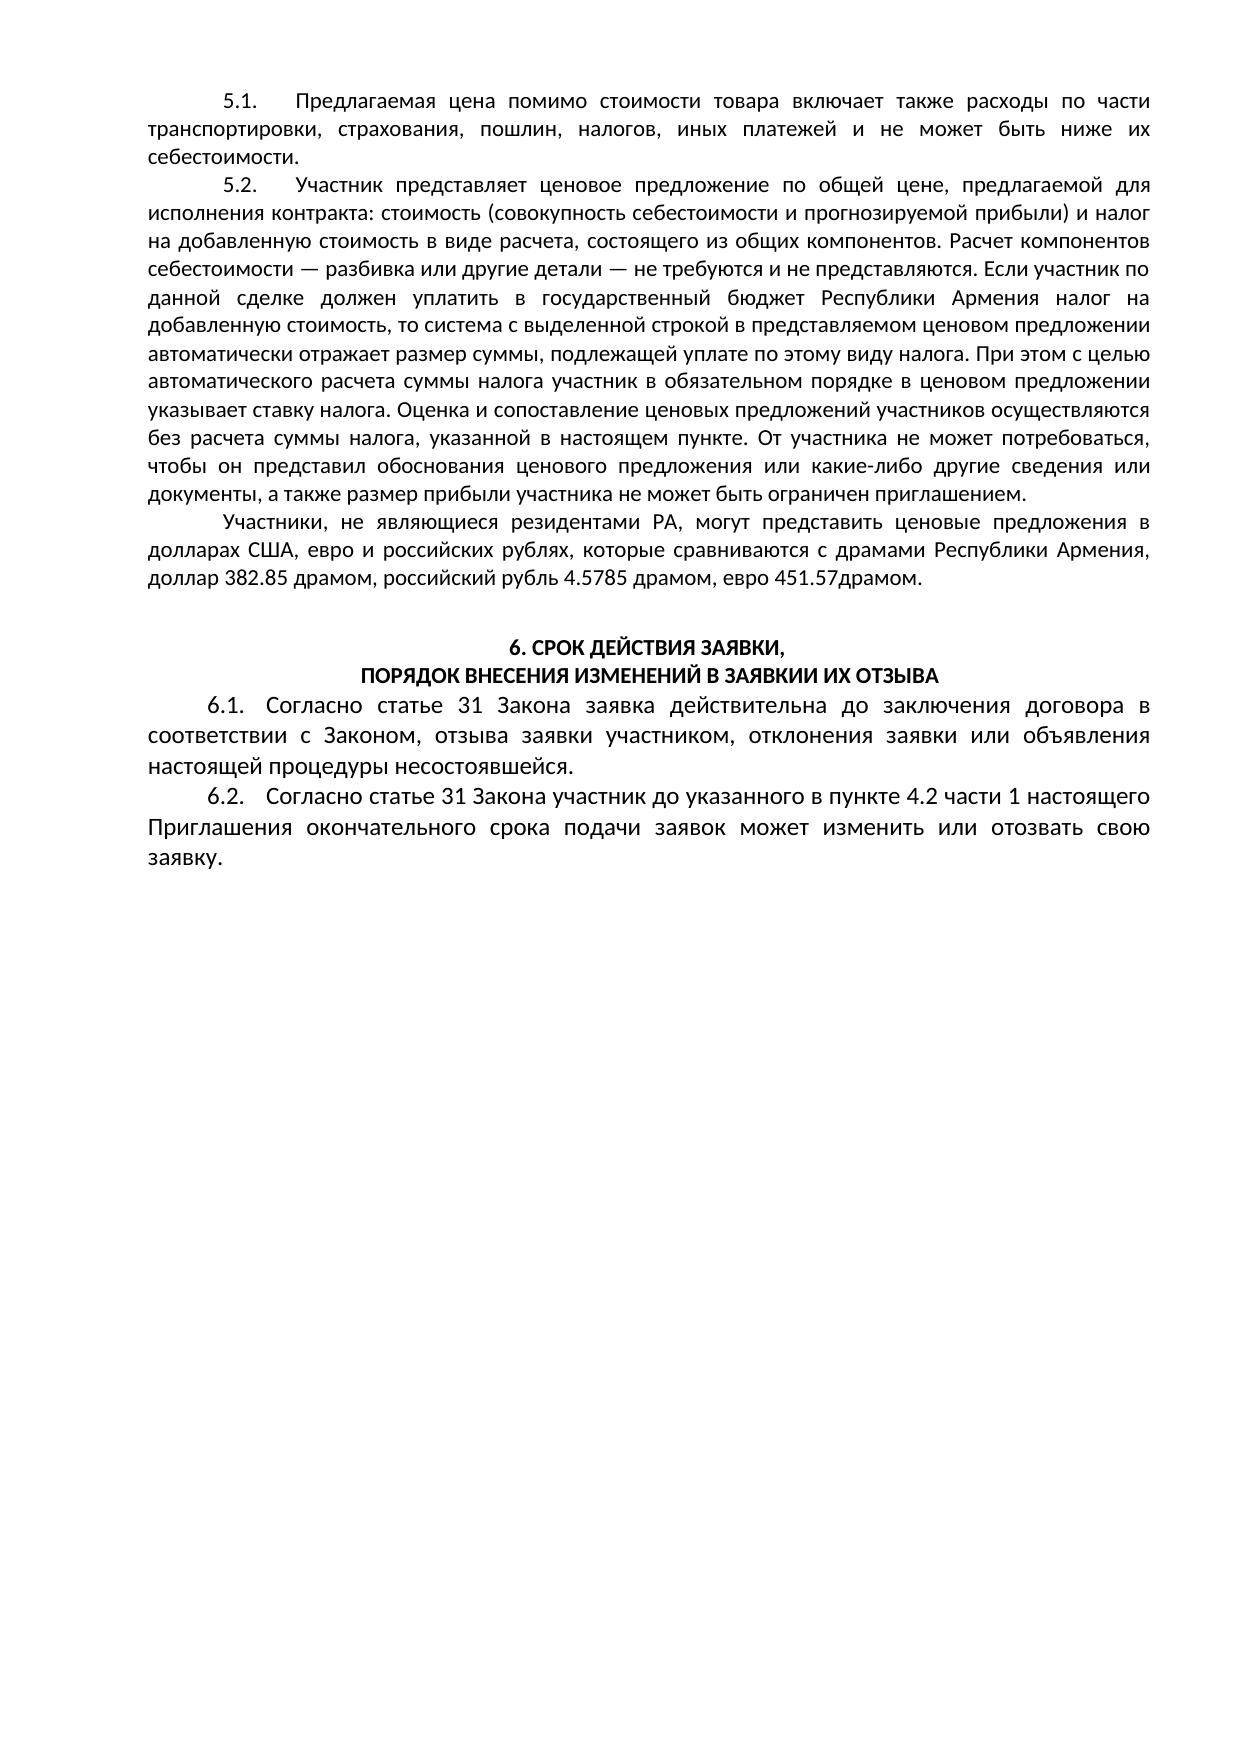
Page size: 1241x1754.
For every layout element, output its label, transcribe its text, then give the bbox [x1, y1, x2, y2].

text Участники, не являющиеся резидентами РА, могут представить ценовые предложения в долларах США, евро и российских рублях, которые сравниваются с драмами Республики Армения, доллар 382.85 драмом, российский рубль 4.5785 драмом, евро 451.57драмом. [148, 507, 1152, 591]
text 5.1. Предлагаемая цена помимо стоимости товара включает также расходы по части транспортировки, страхования, пошлин, налогов, иных платежей и не может быть ниже их себестоимости. [148, 86, 1152, 171]
text 6. СРОК ДЕЙСТВИЯ ЗАЯВКИ, ПОРЯДОК ВНЕСЕНИЯ ИЗМЕНЕНИЙ В ЗАЯВКИИ ИХ ОТЗЫВА [207, 633, 1093, 689]
text 6.1. Согласно статье 31 Закона заявка действительна до заключения договора в соответствии с Законом, отзыва заявки участником, отклонения заявки или объявления настоящей процедуры несостоявшейся. [148, 689, 1152, 780]
text 5.2. Участник представляет ценовое предложение по общей цене, предлагаемой для исполнения контракта: стоимость (совокупность себестоимости и прогнозируемой прибыли) и налог на добавленную стоимость в виде расчета, состоящего из общих компонентов. Расчет компонентов себестоимости — разбивка или другие детали — не требуются и не представляются. Если участник по данной сделке должен уплатить в государственный бюджет Республики Армения налог на добавленную стоимость, то система с выделенной строкой в представляемом ценовом предложении автоматически отражает размер суммы, подлежащей уплате по этому виду налога. При этом с целью автоматического расчета суммы налога участник в обязательном порядке в ценовом предложении указывает ставку налога. Оценка и сопоставление ценовых предложений участников осуществляются без расчета суммы налога, указанной в настоящем пункте. От участника не может потребоваться, чтобы он представил обоснования ценового предложения или какие-либо другие сведения или документы, а также размер прибыли участника не может быть ограничен приглашением. [148, 171, 1152, 507]
text 6.2. Согласно статье 31 Закона участник до указанного в пункте 4.2 части 1 настоящего Приглашения окончательного срока подачи заявок может изменить или отозвать свою заявку. [148, 780, 1152, 872]
